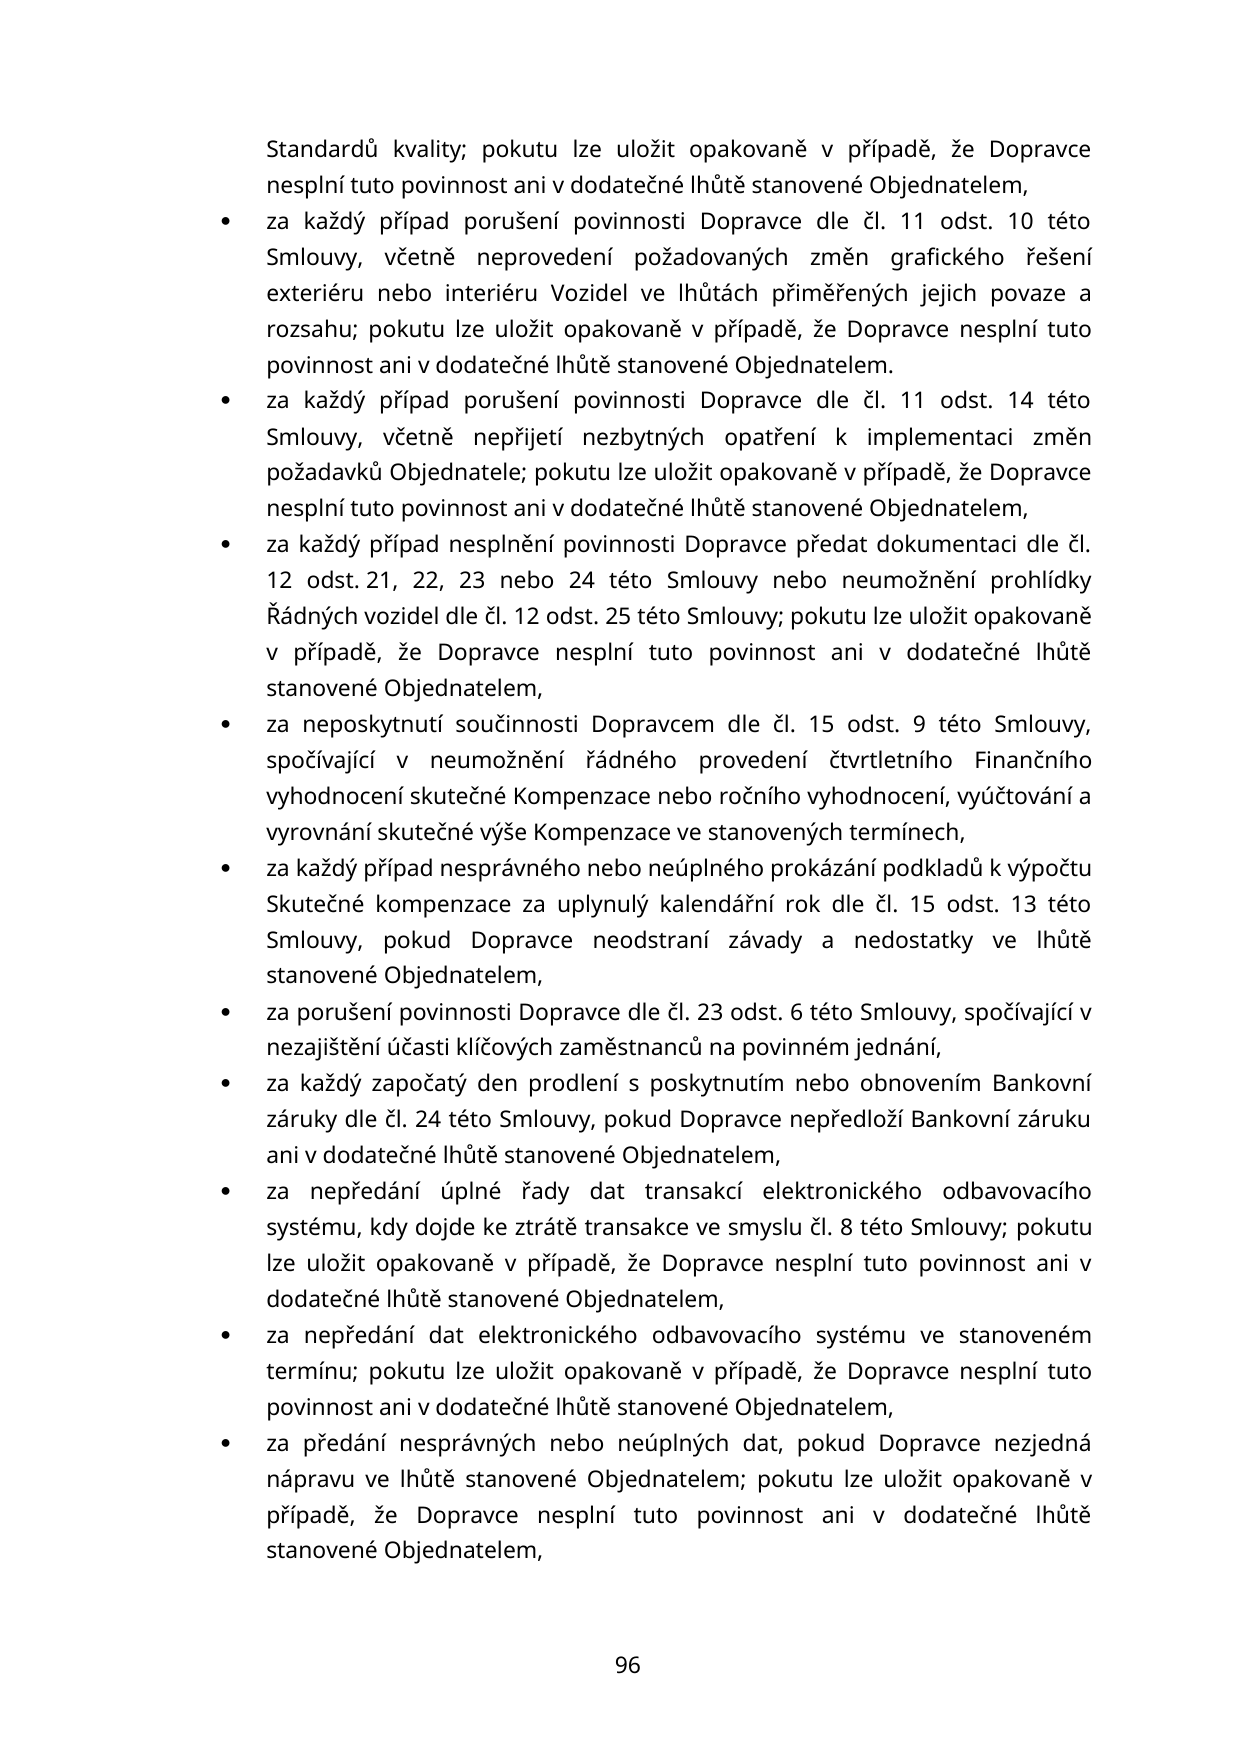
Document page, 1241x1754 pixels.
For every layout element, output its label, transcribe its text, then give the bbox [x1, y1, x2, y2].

list za předání nesprávných nebo neúplných dat, pokud Dopravce nezjedná nápravu ve lhůtě stanovené Objednatelem; pokutu lze uložit opakovaně v případě, že Dopravce nesplní tuto povinnost ani v dodatečné lhůtě stanovené Objednatelem, [222, 1427, 1093, 1566]
list za nepředání úplné řady dat transakcí elektronického odbavovacího systému, kdy dojde ke ztrátě transakce ve smyslu čl. 8 této Smlouvy; pokutu lze uložit opakovaně v případě, že Dopravce nesplní tuto povinnost ani v dodatečné lhůtě stanovené Objednatelem, [222, 1175, 1093, 1314]
list za každý případ porušení povinnosti Dopravce dle čl. 11 odst. 10 této Smlouvy, včetně neprovedení požadovaných změn grafického řešení exteriéru nebo interiéru Vozidel ve lhůtách přiměřených jejich povaze a rozsahu; pokutu lze uložit opakovaně v případě, že Dopravce nesplní tuto povinnost ani v dodatečné lhůtě stanovené Objednatelem. [222, 205, 1093, 380]
list za každý započatý den prodlení s poskytnutím nebo obnovením Bankovní záruky dle čl. 24 této Smlouvy, pokud Dopravce nepředloží Bankovní záruku ani v dodatečné lhůtě stanovené Objednatelem, [222, 1067, 1093, 1170]
list za porušení povinnosti Dopravce dle čl. 23 odst. 6 této Smlouvy, spočívající v nezajištění účasti klíčových zaměstnanců na povinném jednání, [222, 995, 1093, 1063]
list za každý případ porušení povinnosti Dopravce dle čl. 11 odst. 14 této Smlouvy, včetně nepřijetí nezbytných opatření k implementaci změn požadavků Objednatele; pokutu lze uložit opakovaně v případě, že Dopravce nesplní tuto povinnost ani v dodatečné lhůtě stanovené Objednatelem, [222, 384, 1093, 523]
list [222, 133, 1093, 200]
list za každý případ nesprávného nebo neúplného prokázání podkladů k výpočtu Skutečné kompenzace za uplynulý kalendářní rok dle čl. 15 odst. 13 této Smlouvy, pokud Dopravce neodstraní závady a nedostatky ve lhůtě stanovené Objednatelem, [222, 852, 1093, 991]
list za každý případ nesplnění povinnosti Dopravce předat dokumentaci dle čl. 12 odst. 21, 22, 23 nebo 24 této Smlouvy nebo neumožnění prohlídky Řádných vozidel dle čl. 12 odst. 25 této Smlouvy; pokutu lze uložit opakovaně v případě, že Dopravce nesplní tuto povinnost ani v dodatečné lhůtě stanovené Objednatelem, [222, 528, 1093, 703]
list za nepředání dat elektronického odbavovacího systému ve stanoveném termínu; pokutu lze uložit opakovaně v případě, že Dopravce nesplní tuto povinnost ani v dodatečné lhůtě stanovené Objednatelem, [222, 1319, 1093, 1422]
list za neposkytnutí součinnosti Dopravcem dle čl. 15 odst. 9 této Smlouvy, spočívající v neumožnění řádného provedení čtvrtletního Finančního vyhodnocení skutečné Kompenzace nebo ročního vyhodnocení, vyúčtování a vyrovnání skutečné výše Kompenzace ve stanovených termínech, [222, 708, 1093, 847]
